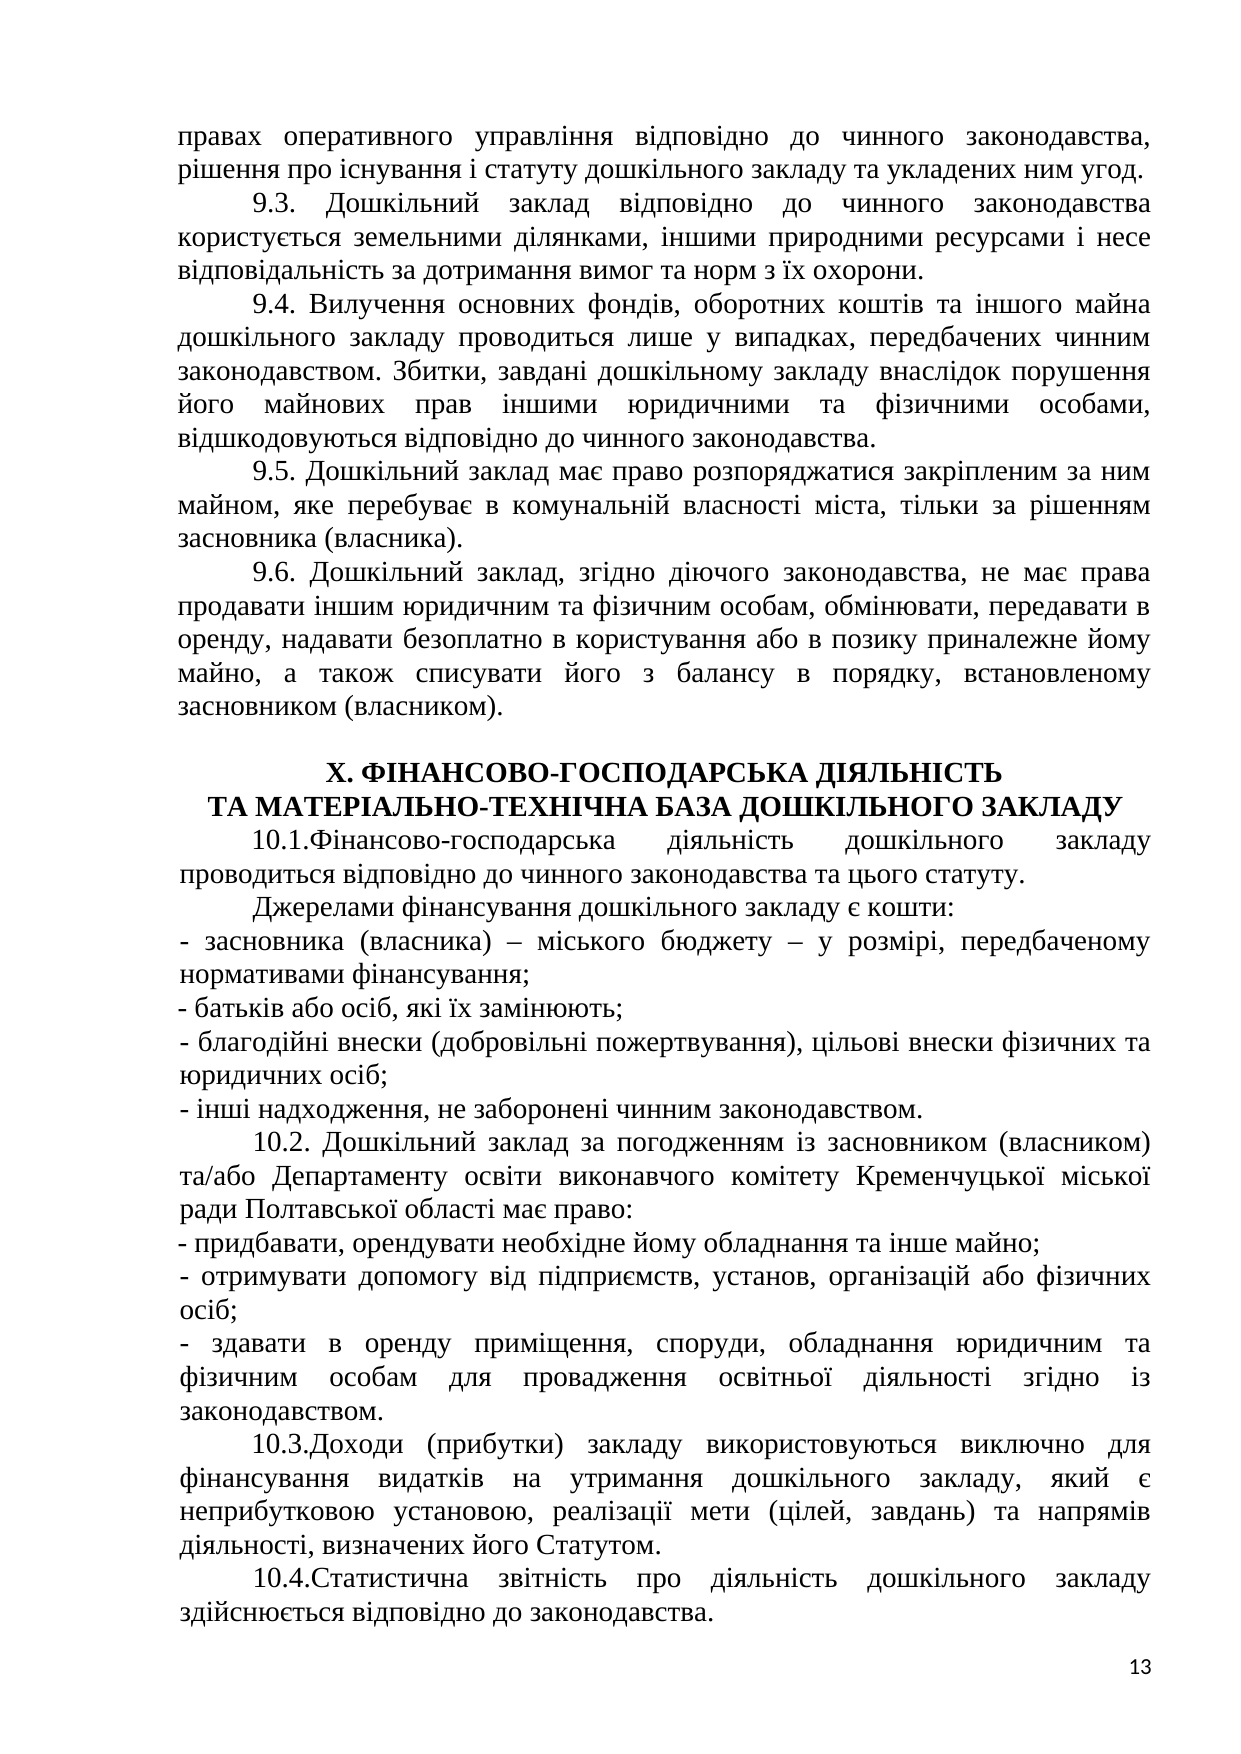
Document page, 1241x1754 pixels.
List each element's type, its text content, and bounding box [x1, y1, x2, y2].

text 9.5. Дошкільний заклад має право розпоряджатися закріпленим за ним майном, яке перебуває в комунальній власності міста, тільки за рішенням засновника (власника). [177, 453, 1152, 554]
text - інші надходження, не заборонені чинним законодавством. [179, 1091, 1152, 1124]
text 10.3.Доходи (прибутки) закладу використовуються виключно для фінансування видатків на утримання дошкільного закладу, який є неприбутковою установою, реалізації мети (цілей, завдань) та напрямів діяльності, визначених його Статутом. [179, 1426, 1152, 1560]
text 9.4. Вилучення основних фондів, оборотних коштів та іншого майна дошкільного закладу проводиться лише у випадках, передбачених чинним законодавством. Збитки, завдані дошкільному закладу внаслідок порушення його майнових прав іншими юридичними та фізичними особами, відшкодовуються відповідно до чинного законодавства. [177, 286, 1152, 453]
text 10.4.Статистична звітність про діяльність дошкільного закладу здійснюється відповідно до законодавства. [179, 1560, 1152, 1627]
subtitle Х. ФІНАНСОВО-ГОСПОДАРСЬКА ДІЯЛЬНІСТЬ [177, 755, 1152, 789]
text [177, 118, 1152, 185]
text - здавати в оренду приміщення, споруди, обладнання юридичним та фізичним особам для провадження освітньої діяльності згідно із законодавством. [179, 1326, 1152, 1426]
text - засновника (власника) – міського бюджету – у розмірі, передбаченому нормативами фінансування; [179, 923, 1152, 990]
text Джерелами фінансування дошкільного закладу є кошти: [179, 889, 1152, 923]
text 9.3. Дошкільний заклад відповідно до чинного законодавства користується земельними ділянками, іншими природними ресурсами і несе відповідальність за дотримання вимог та норм з їх охорони. [177, 185, 1152, 286]
text - придбавати, орендувати необхідне йому обладнання та інше майно; [177, 1225, 1152, 1258]
text 10.1.Фінансово-господарська діяльність дошкільного закладу проводиться відповідно до чинного законодавства та цього статуту. [179, 822, 1152, 889]
text 9.6. Дошкільний заклад, згідно діючого законодавства, не має права продавати іншим юридичним та фізичним особам, обмінювати, передавати в оренду, надавати безоплатно в користування або в позику приналежне йому майно, а також списувати його з балансу в порядку, встановленому засновником (власником). [177, 554, 1152, 722]
text - батьків або осіб, які їх замінюють; [177, 990, 1152, 1024]
text 10.2. Дошкільний заклад за погодженням із засновником (власником) та/або Департаменту освіти виконавчого комітету Кременчуцької міської ради Полтавської області має право: [179, 1124, 1152, 1225]
text - отримувати допомогу від підприємств, установ, організацій або фізичних осіб; [179, 1258, 1152, 1326]
text - благодійні внески (добровільні пожертвування), цільові внески фізичних та юридичних осіб; [179, 1024, 1152, 1091]
text ТА МАТЕРІАЛЬНО-ТЕХНІЧНА БАЗА ДОШКІЛЬНОГО ЗАКЛАДУ [179, 789, 1152, 822]
